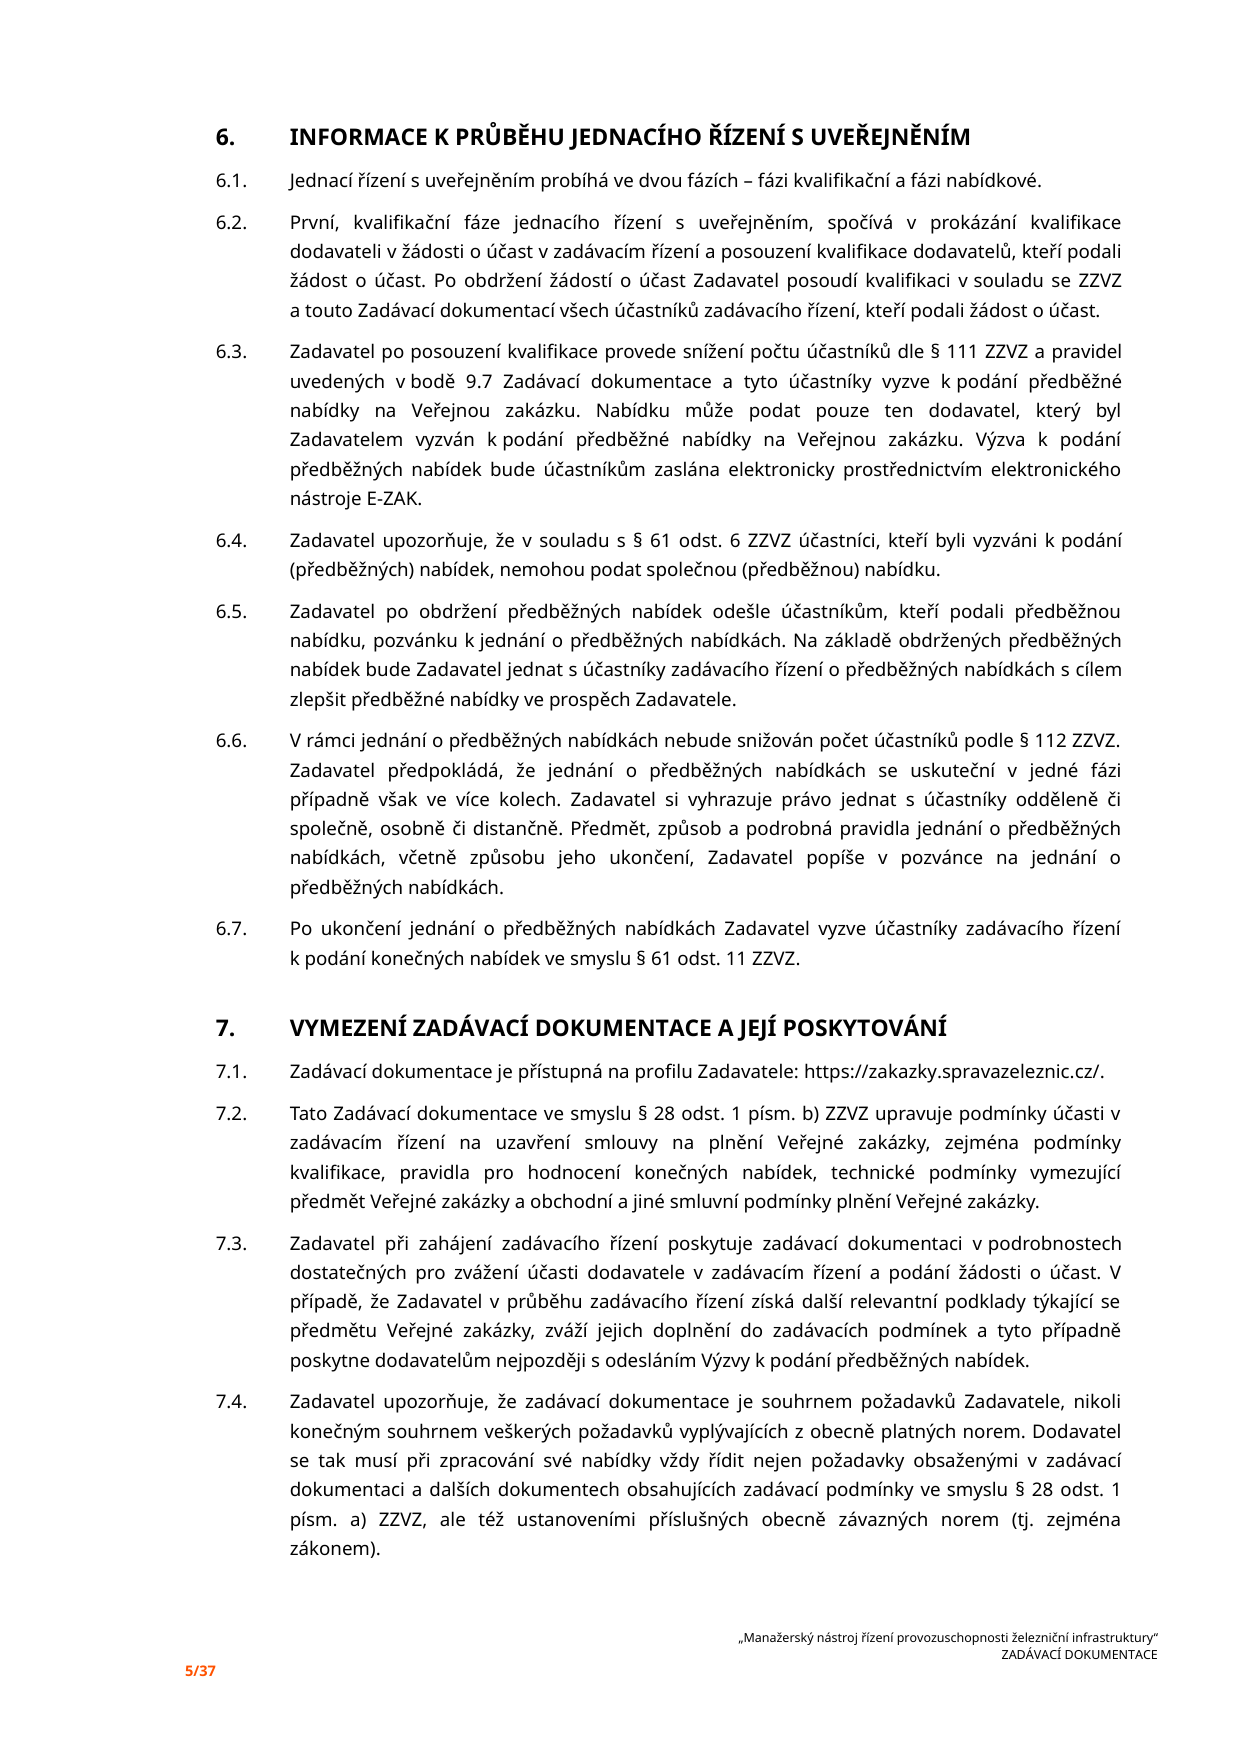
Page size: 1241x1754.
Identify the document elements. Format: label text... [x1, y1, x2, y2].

list Zadavatel upozorňuje, že v souladu s § 61 odst. 6 ZZVZ účastníci, kteří byli vyzváni k podání (předběžných) nabídek, nemohou podat společnou (předběžnou) nabídku. [216, 527, 1122, 582]
list Jednací řízení s uveřejněním probíhá ve dvou fázích – fázi kvalifikační a fázi nabídkové. [216, 167, 1122, 193]
list Zadávací dokumentace je přístupná na profilu Zadavatele: https://zakazky.spravazeleznic.cz/. [216, 1059, 1122, 1084]
list Zadavatel po posouzení kvalifikace provede snížení počtu účastníků dle § 111 ZZVZ a pravidel uvedených v bodě 9.7 Zadávací dokumentace a tyto účastníky vyzve k podání předběžné nabídky na Veřejnou zakázku. Nabídku může podat pouze ten dodavatel, který byl Zadavatelem vyzván k podání předběžné nabídky na Veřejnou zakázku. Výzva k podání předběžných nabídek bude účastníkům zaslána elektronicky prostřednictvím elektronického nástroje E-ZAK. [216, 339, 1122, 511]
list Zadavatel po obdržení předběžných nabídek odešle účastníkům, kteří podali předběžnou nabídku, pozvánku k jednání o předběžných nabídkách. Na základě obdržených předběžných nabídek bude Zadavatel jednat s účastníky zadávacího řízení o předběžných nabídkách s cílem zlepšit předběžné nabídky ve prospěch Zadavatele. [216, 598, 1122, 711]
list Zadavatel při zahájení zadávacího řízení poskytuje zadávací dokumentaci v podrobnostech dostatečných pro zvážení účasti dodavatele v zadávacím řízení a podání žádosti o účast. V případě, že Zadavatel v průběhu zadávacího řízení získá další relevantní podklady týkající se předmětu Veřejné zakázky, zváží jejich doplnění do zadávacích podmínek a tyto případně poskytne dodavatelům nejpozději s odesláním Výzvy k podání předběžných nabídek. [216, 1230, 1122, 1373]
list Tato Zadávací dokumentace ve smyslu § 28 odst. 1 písm. b) ZZVZ upravuje podmínky účasti v zadávacím řízení na uzavření smlouvy na plnění Veřejné zakázky, zejména podmínky kvalifikace, pravidla pro hodnocení konečných nabídek, technické podmínky vymezující předmět Veřejné zakázky a obchodní a jiné smluvní podmínky plnění Veřejné zakázky. [216, 1100, 1122, 1214]
list Informace k průběhu jednacího řízení s uveřejněním [216, 121, 1122, 152]
list Po ukončení jednání o předběžných nabídkách Zadavatel vyzve účastníky zadávacího řízení k podání konečných nabídek ve smyslu § 61 odst. 11 ZZVZ. [216, 916, 1122, 971]
list První, kvalifikační fáze jednacího řízení s uveřejněním, spočívá v prokázání kvalifikace dodavateli v žádosti o účast v zadávacím řízení a posouzení kvalifikace dodavatelů, kteří podali žádost o účast. Po obdržení žádostí o účast Zadavatel posoudí kvalifikaci v souladu se ZZVZ a touto Zadávací dokumentací všech účastníků zadávacího řízení, kteří podali žádost o účast. [216, 209, 1122, 323]
list Zadavatel upozorňuje, že zadávací dokumentace je souhrnem požadavků Zadavatele, nikoli konečným souhrnem veškerých požadavků vyplývajících z obecně platných norem. Dodavatel se tak musí při zpracování své nabídky vždy řídit nejen požadavky obsaženými v zadávací dokumentaci a dalších dokumentech obsahujících zadávací podmínky ve smyslu § 28 odst. 1 písm. a) ZZVZ, ale též ustanoveními příslušných obecně závazných norem (tj. zejména zákonem). [216, 1389, 1122, 1561]
list V rámci jednání o předběžných nabídkách nebude snižován počet účastníků podle § 112 ZZVZ. Zadavatel předpokládá, že jednání o předběžných nabídkách se uskuteční v jedné fázi případně však ve více kolech. Zadavatel si vyhrazuje právo jednat s účastníky odděleně či společně, osobně či distančně. Předmět, způsob a podrobná pravidla jednání o předběžných nabídkách, včetně způsobu jeho ukončení, Zadavatel popíše v pozvánce na jednání o předběžných nabídkách. [216, 728, 1122, 899]
list VYMEZENÍ ZADÁVACÍ DOKUMENTACE A JEJÍ POSKYTOVÁNÍ [216, 1012, 1122, 1043]
